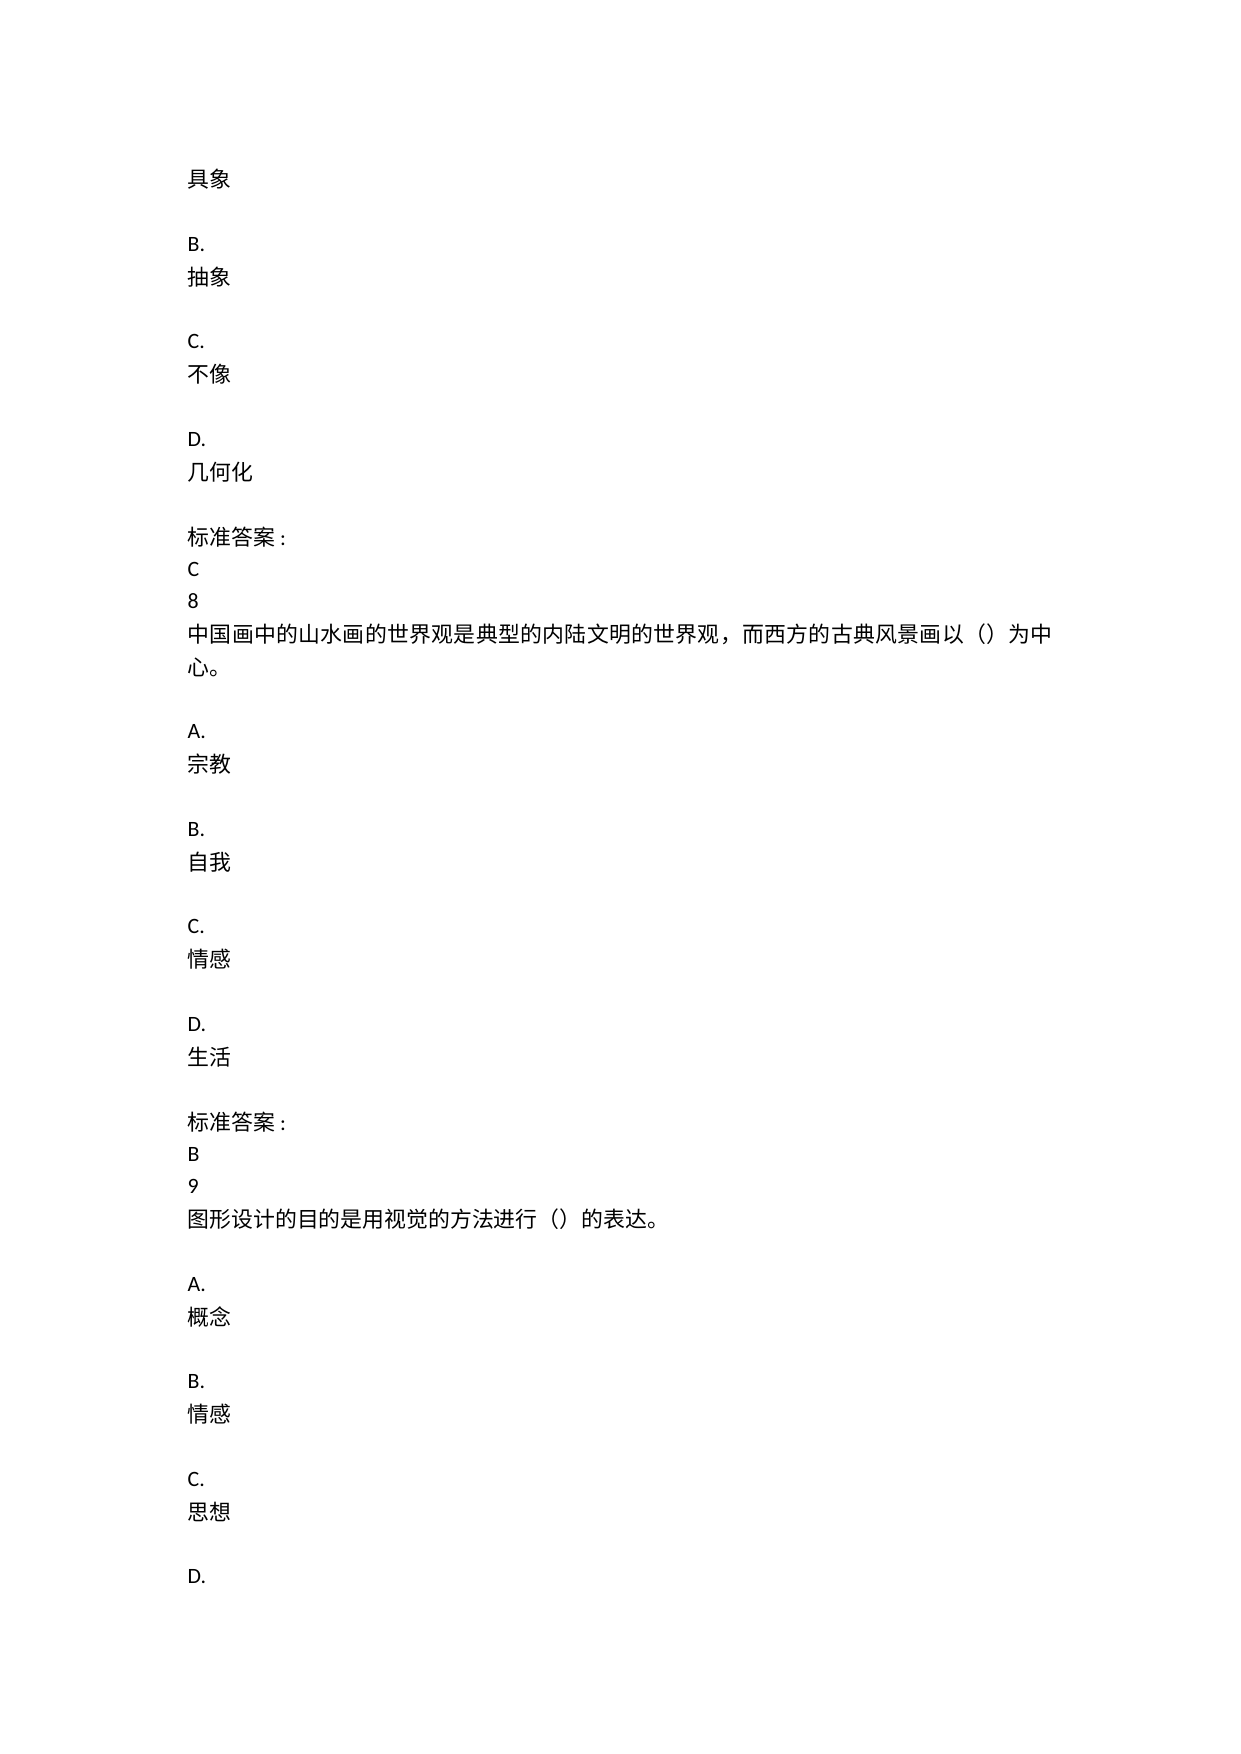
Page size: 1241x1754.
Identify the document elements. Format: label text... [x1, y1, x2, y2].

text A. [187, 714, 1053, 747]
text 情感 [187, 1397, 1053, 1429]
text 8 [187, 584, 1053, 617]
text 自我 [187, 844, 1053, 877]
text D. [187, 422, 1053, 454]
text B [187, 1137, 1053, 1169]
text 情感 [187, 942, 1053, 974]
text 概念 [187, 1299, 1053, 1332]
text D. [187, 1007, 1053, 1039]
text 中国画中的山水画的世界观是典型的内陆文明的世界观，而西方的古典风景画以（）为中心。 [187, 617, 1053, 682]
text C. [187, 324, 1053, 357]
text 9 [187, 1169, 1053, 1202]
text B. [187, 1364, 1053, 1397]
text C. [187, 909, 1053, 942]
text C [187, 552, 1053, 584]
text B. [187, 227, 1053, 259]
text 标准答案 : [187, 1104, 1053, 1137]
text 图形设计的目的是用视觉的方法进行（）的表达。 [187, 1202, 1053, 1234]
text 生活 [187, 1039, 1053, 1072]
text D. [187, 1559, 1053, 1592]
text 几何化 [187, 454, 1053, 487]
text 不像 [187, 357, 1053, 389]
text 思想 [187, 1494, 1053, 1527]
text 抽象 [187, 259, 1053, 292]
text 标准答案 : [187, 519, 1053, 552]
text A. [187, 1267, 1053, 1299]
text C. [187, 1462, 1053, 1494]
text B. [187, 812, 1053, 844]
text 具象 [187, 162, 1053, 194]
text 宗教 [187, 747, 1053, 779]
